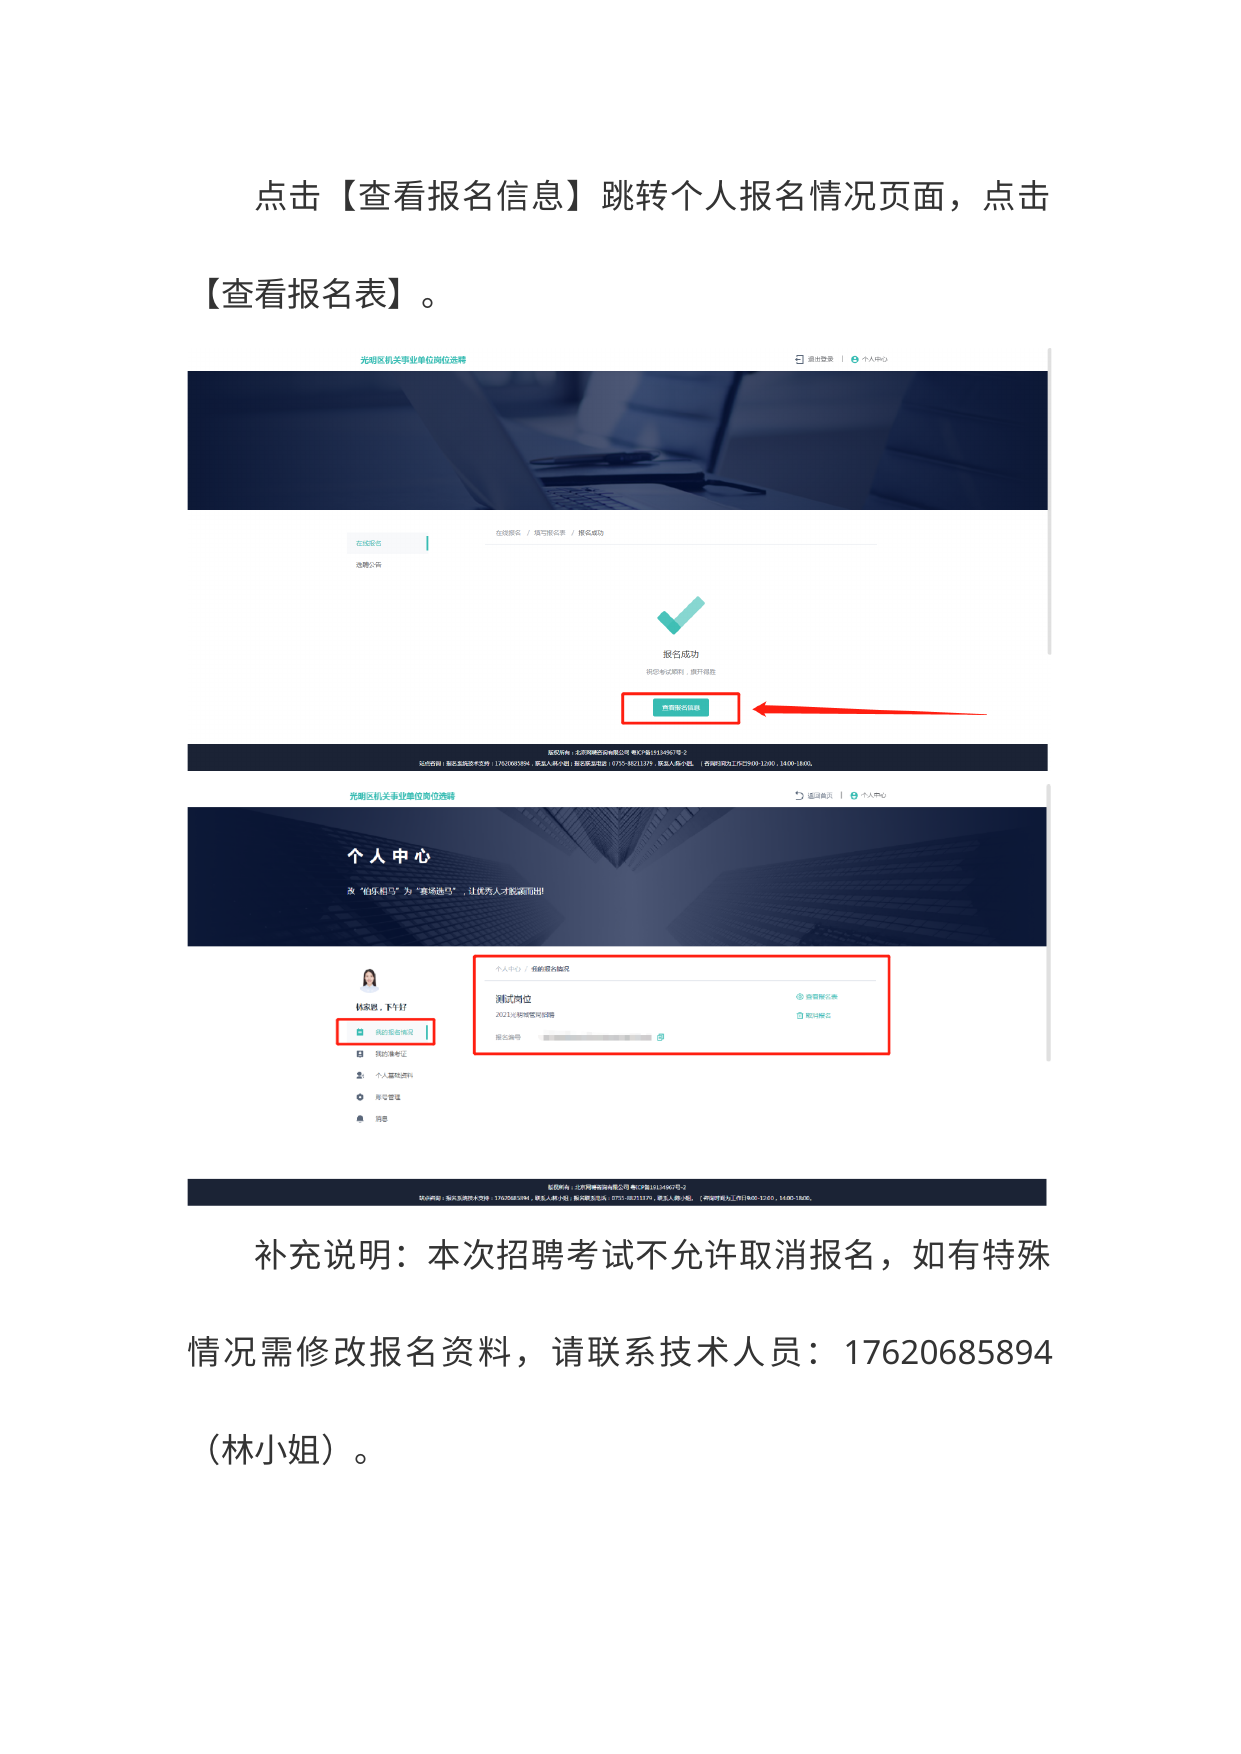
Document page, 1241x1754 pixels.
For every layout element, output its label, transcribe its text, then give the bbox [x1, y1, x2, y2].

text 点击【查看报名信息】跳转个人报名情况页面，点击【查看报名表】。 [187, 162, 1053, 324]
picture [187, 348, 1052, 771]
text 补充说明：本次招聘考试不允许取消报名，如有特殊情况需修改报名资料，请联系技术人员：17620685894（林小姐）。 [187, 1220, 1053, 1480]
picture [187, 784, 1051, 1206]
